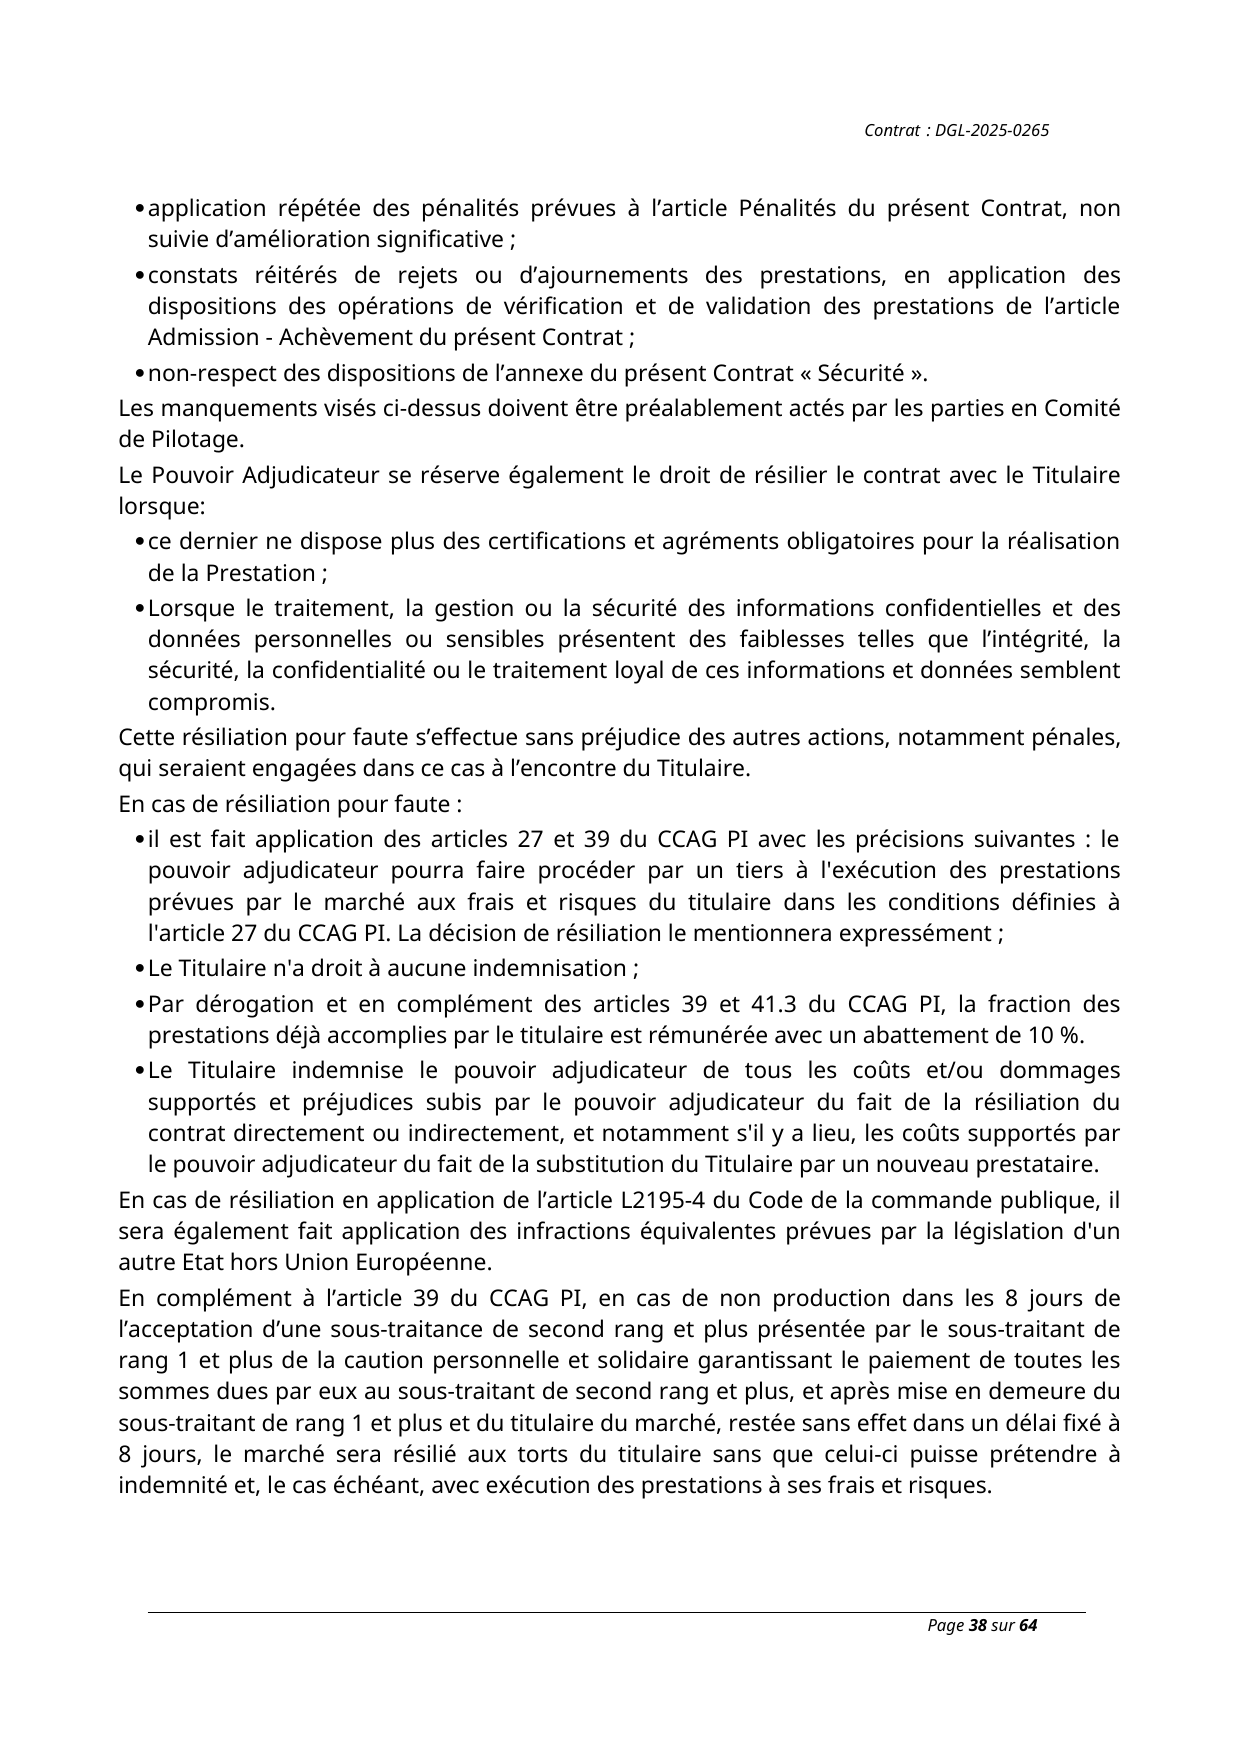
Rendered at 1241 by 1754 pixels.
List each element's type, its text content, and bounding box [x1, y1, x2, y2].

text Le Pouvoir Adjudicateur se réserve également le droit de résilier le contrat avec le Titulaire lorsque: [118, 459, 1122, 521]
text En cas de résiliation pour faute : [118, 788, 1122, 819]
text Les manquements visés ci-dessus doivent être préalablement actés par les parties en Comité de Pilotage. [118, 392, 1122, 454]
text Cette résiliation pour faute s’effectue sans préjudice des autres actions, notamment pénales, qui seraient engagées dans ce cas à l’encontre du Titulaire. [118, 721, 1122, 784]
list constats réitérés de rejets ou d’ajournements des prestations, en application des dispositions des opérations de vérification et de validation des prestations de l’article Admission - Achèvement du présent Contrat ; [136, 259, 1122, 352]
list Par dérogation et en complément des articles 39 et 41.3 du CCAG PI, la fraction des prestations déjà accomplies par le titulaire est rémunérée avec un abattement de 10 %. [136, 988, 1122, 1050]
list Le Titulaire n'a droit à aucune indemnisation ; [136, 952, 1122, 984]
list ce dernier ne dispose plus des certifications et agréments obligatoires pour la réalisation de la Prestation ; [136, 525, 1122, 588]
list Le Titulaire indemnise le pouvoir adjudicateur de tous les coûts et/ou dommages supportés et préjudices subis par le pouvoir adjudicateur du fait de la résiliation du contrat directement ou indirectement, et notamment s'il y a lieu, les coûts supportés par le pouvoir adjudicateur du fait de la substitution du Titulaire par un nouveau prestataire. [136, 1054, 1122, 1179]
list application répétée des pénalités prévues à l’article Pénalités du présent Contrat, non suivie d’amélioration significative ; [136, 192, 1122, 254]
list non-respect des dispositions de l’annexe du présent Contrat « Sécurité ». [136, 357, 1122, 388]
text En cas de résiliation en application de l’article L2195-4 du Code de la commande publique, il sera également fait application des infractions équivalentes prévues par la législation d'un autre Etat hors Union Européenne. [118, 1184, 1122, 1277]
list Lorsque le traitement, la gestion ou la sécurité des informations confidentielles et des données personnelles ou sensibles présentent des faiblesses telles que l’intégrité, la sécurité, la confidentialité ou le traitement loyal de ces informations et données semblent compromis. [136, 592, 1122, 717]
text En complément à l’article 39 du CCAG PI, en cas de non production dans les 8 jours de l’acceptation d’une sous-traitance de second rang et plus présentée par le sous-traitant de rang 1 et plus de la caution personnelle et solidaire garantissant le paiement de toutes les sommes dues par eux au sous-traitant de second rang et plus, et après mise en demeure du sous-traitant de rang 1 et plus et du titulaire du marché, restée sans effet dans un délai fixé à 8 jours, le marché sera résilié aux torts du titulaire sans que celui-ci puisse prétendre à indemnité et, le cas échéant, avec exécution des prestations à ses frais et risques. [118, 1282, 1122, 1500]
list il est fait application des articles 27 et 39 du CCAG PI avec les précisions suivantes : le pouvoir adjudicateur pourra faire procéder par un tiers à l'exécution des prestations prévues par le marché aux frais et risques du titulaire dans les conditions définies à l'article 27 du CCAG PI. La décision de résiliation le mentionnera expressément ; [136, 823, 1122, 948]
